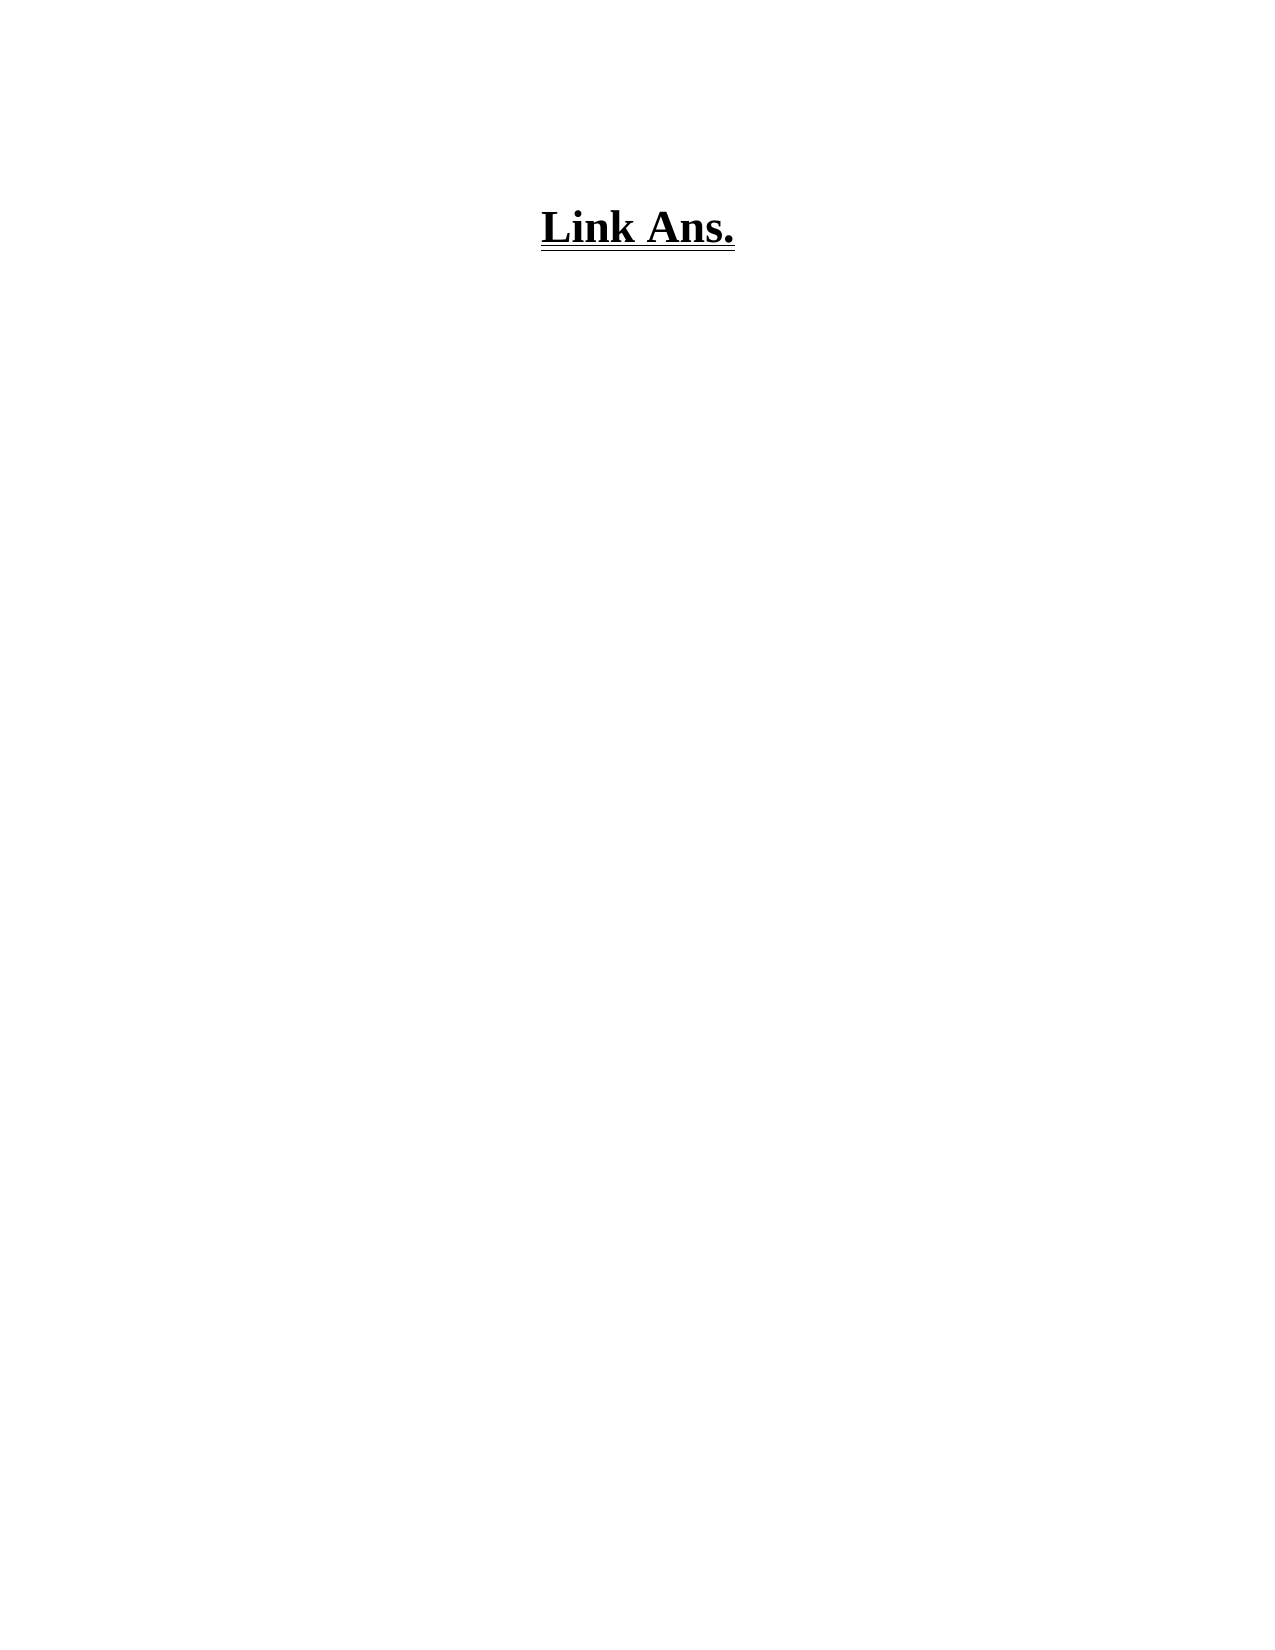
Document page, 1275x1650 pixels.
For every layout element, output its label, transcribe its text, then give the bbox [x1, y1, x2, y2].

subtitle Link Ans. [150, 200, 1125, 253]
